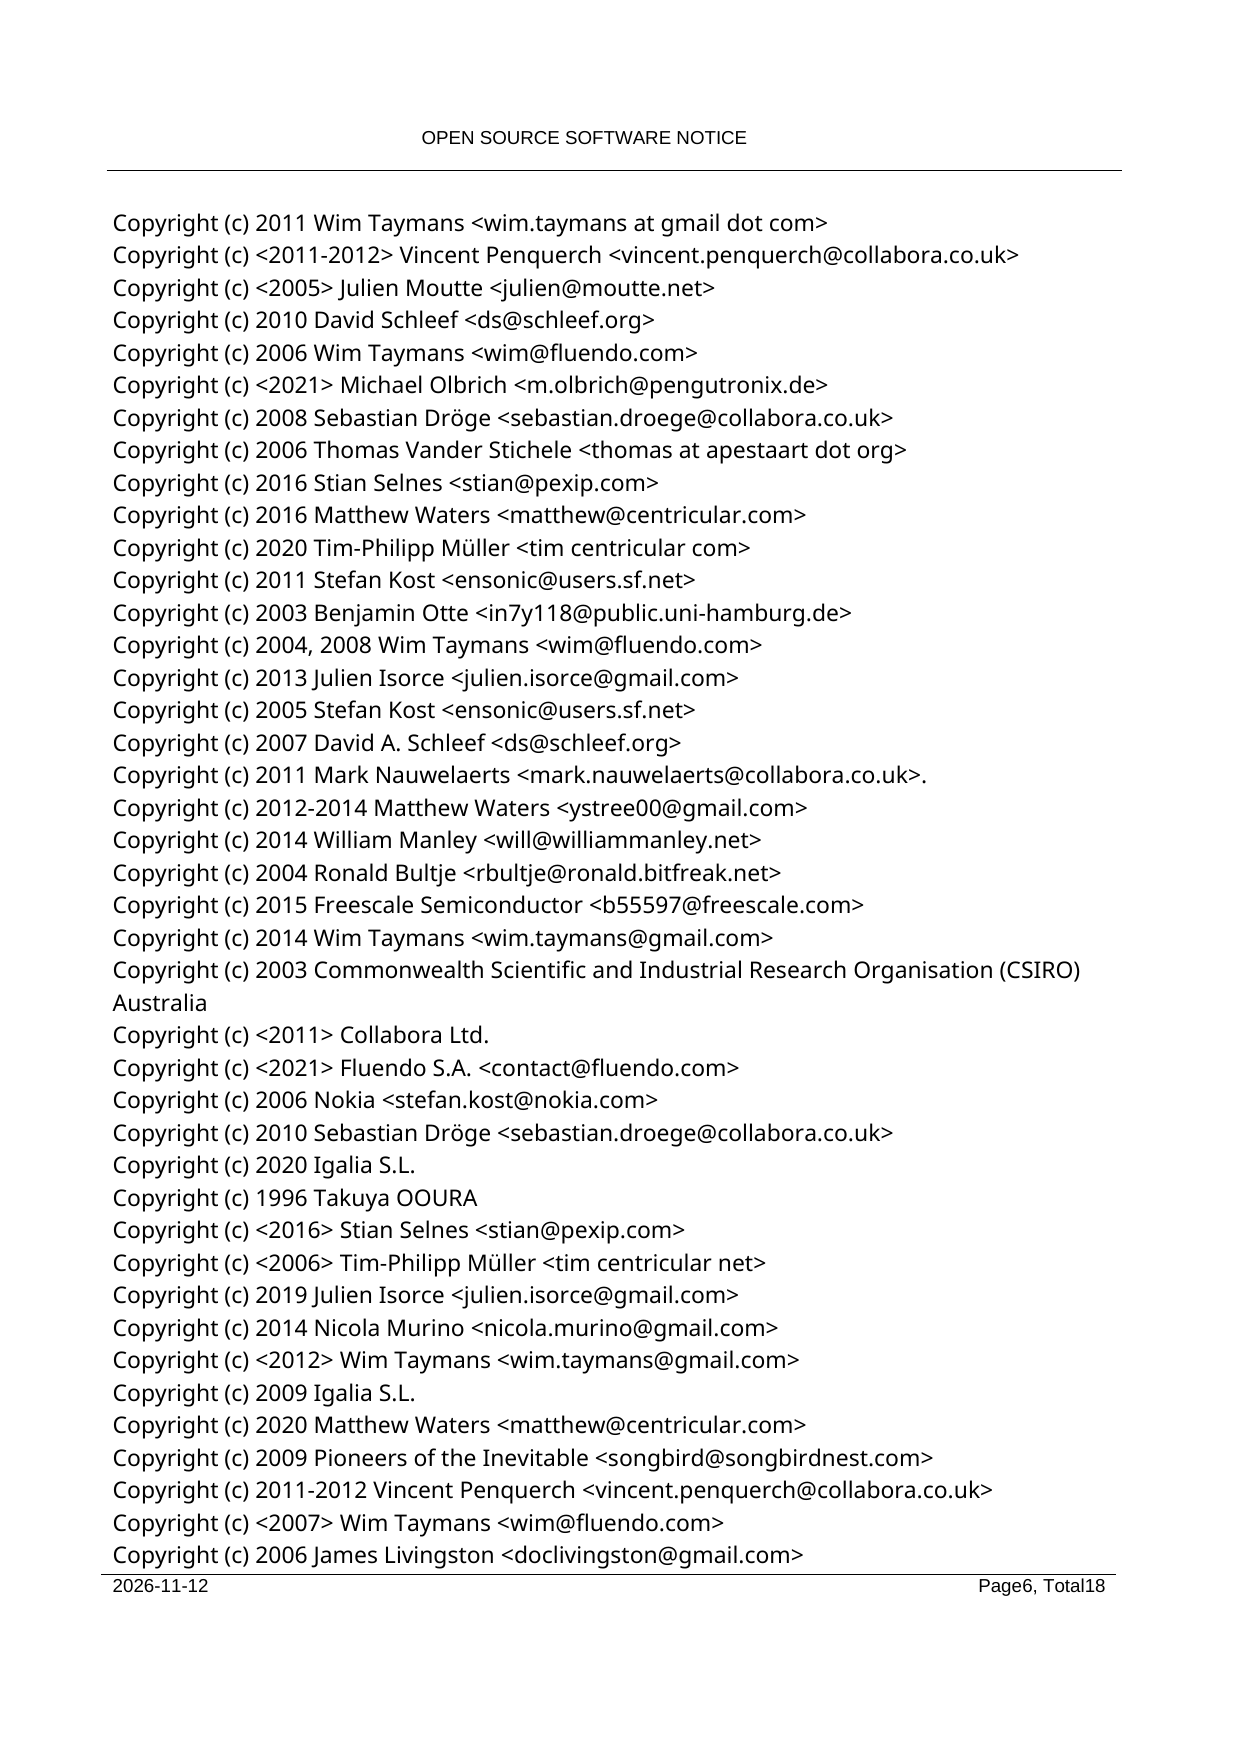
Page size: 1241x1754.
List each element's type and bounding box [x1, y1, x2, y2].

text [112, 206, 1128, 1571]
